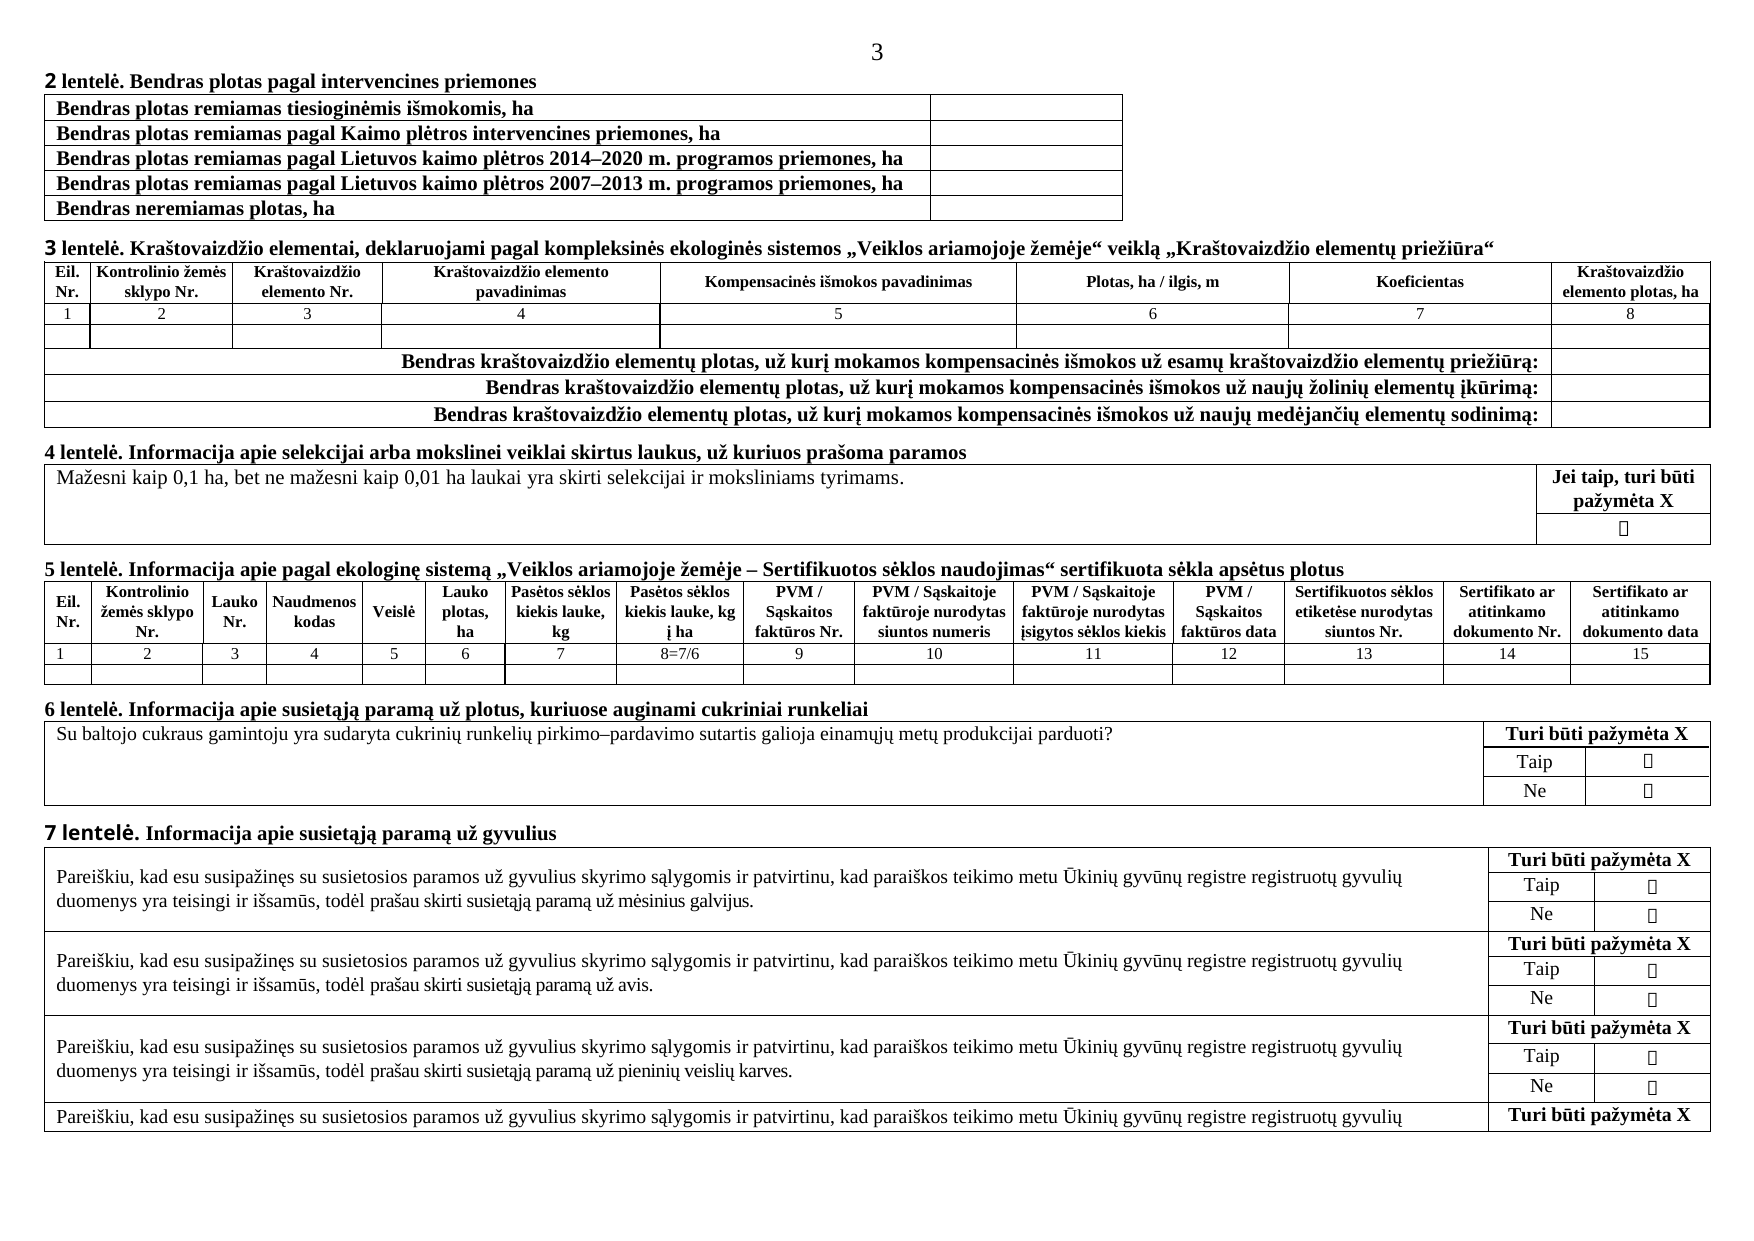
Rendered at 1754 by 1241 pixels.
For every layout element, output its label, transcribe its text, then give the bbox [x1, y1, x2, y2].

table_cell [931, 171, 1122, 195]
table_cell 13 [1285, 644, 1443, 664]
table_cell  [1595, 873, 1710, 901]
table_cell [855, 665, 1013, 684]
table_cell [363, 665, 425, 684]
table_cell [91, 325, 232, 348]
table_cell 4 [382, 304, 659, 324]
table_cell [1289, 325, 1551, 348]
table_cell 11 [1014, 644, 1172, 664]
table_cell [1444, 665, 1570, 684]
table_header Su baltojo cukraus gamintoju yra sudaryta cukrinių runkelių pirkimo–pardavimo sutartis galioja einamųjų metų produkcijai parduoti? [45, 722, 1483, 805]
table_header PVM / Sąskaitos faktūros data [1174, 582, 1284, 642]
table_cell Bendras plotas remiamas pagal Lietuvos kaimo plėtros 2007–2013 m. programos priemones, ha [45, 171, 930, 195]
table_cell Bendras plotas remiamas pagal Lietuvos kaimo plėtros 2014–2020 m. programos priemones, ha [45, 146, 930, 170]
text 5 lentelė. Informacija apie pagal ekologinę sistemą „Veiklos ariamojoje žemėje – Sertifikuotos sėklos naudojimas“ sertifikuota sėkla apsėtus plotus [44, 557, 1710, 581]
table_cell [1571, 665, 1709, 684]
table_cell 14 [1444, 644, 1570, 664]
table_cell Turi būti pažymėta X [1489, 1103, 1710, 1131]
table_cell Bendras kraštovaizdžio elementų plotas, už kurį mokamos kompensacinės išmokos už esamų kraštovaizdžio elementų priežiūrą: [45, 349, 1551, 374]
table_cell [931, 146, 1122, 170]
table_cell [1014, 665, 1172, 684]
table_cell [931, 196, 1122, 220]
table_cell [1552, 349, 1709, 374]
table_cell 5 [363, 644, 425, 664]
table_header Kontrolinio žemės sklypo Nr. [92, 582, 203, 642]
table_cell [931, 121, 1122, 144]
table_cell [1017, 325, 1288, 348]
table_cell 4 [267, 644, 362, 664]
table_cell [382, 325, 659, 348]
table_header [931, 95, 1122, 119]
table_cell  [1595, 986, 1710, 1014]
table_cell  [1537, 514, 1710, 544]
table_cell 6 [426, 644, 504, 664]
table_cell 9 [744, 644, 854, 664]
table_cell [203, 665, 266, 684]
table_cell 8=7/6 [617, 644, 743, 664]
table_cell  [1595, 1044, 1710, 1073]
table_header PVM / Sąskaitoje faktūroje nurodytas įsigytos sėklos kiekis [1014, 582, 1173, 642]
table_cell [744, 665, 854, 684]
table_cell 2 [91, 304, 232, 324]
table_header Lauko plotas, ha [426, 582, 505, 642]
table_cell 6 [1017, 304, 1288, 324]
table_header Turi būti pažymėta X [1489, 848, 1710, 872]
table_header Turi būti pažymėta X [1484, 722, 1710, 746]
table_cell Bendras kraštovaizdžio elementų plotas, už kurį mokamos kompensacinės išmokos už naujų medėjančių elementų sodinimą: [45, 402, 1551, 427]
table_cell Taip [1489, 873, 1594, 901]
table_cell 15 [1571, 644, 1709, 664]
table_cell 3 [233, 304, 381, 324]
table_header Plotas, ha / ilgis, m [1017, 263, 1289, 302]
table_cell [267, 665, 362, 684]
table_cell 1 [45, 304, 89, 324]
table_cell Taip [1484, 748, 1585, 776]
table_header Eil. Nr. [45, 582, 91, 642]
text 6 lentelė. Informacija apie susietąją paramą už plotus, kuriuose auginami cukriniai runkeliai [44, 697, 1710, 721]
table_header Pasėtos sėklos kiekis lauke, kg į ha [617, 582, 743, 642]
table_cell Bendras plotas remiamas pagal Kaimo plėtros intervencines priemones, ha [45, 121, 930, 144]
table_header Sertifikuotos sėklos etiketėse nurodytas siuntos Nr. [1285, 582, 1443, 642]
table_cell 7 [506, 644, 616, 664]
table_cell [617, 665, 743, 684]
table_cell 1 [45, 644, 91, 664]
table_header Sertifikato ar atitinkamo dokumento data [1571, 582, 1710, 642]
table_cell 7 [1289, 304, 1551, 324]
table_cell [1552, 375, 1709, 401]
text 3 lentelė. Kraštovaizdžio elementai, deklaruojami pagal kompleksinės ekologinės sistemos „Veiklos ariamojoje žemėje“ veiklą „Kraštovaizdžio elementų priežiūra“ [44, 233, 1710, 261]
table_header Koeficientas [1290, 263, 1551, 302]
table_header Kontrolinio žemės sklypo Nr. [91, 263, 232, 302]
table_cell Bendras neremiamas plotas, ha [45, 196, 930, 220]
table_cell 10 [855, 644, 1013, 664]
table_cell 12 [1173, 644, 1284, 664]
table_cell [426, 665, 504, 684]
table_cell 8 [1552, 304, 1709, 324]
table_header Kraštovaizdžio elemento pavadinimas [383, 263, 660, 302]
table_header Naudmenos kodas [267, 582, 362, 642]
table_header Pareiškiu, kad esu susipažinęs su susietosios paramos už gyvulius skyrimo sąlygomis ir patvirtinu, kad paraiškos teikimo metu Ūkinių gyvūnų registre registruotų gyvulių duomenys yra teisingi ir išsamūs, todėl prašau skirti susietąją paramą už mėsinius galvijus. [45, 848, 1488, 931]
table_cell Turi būti pažymėta X [1489, 932, 1710, 956]
table_cell  [1595, 1074, 1710, 1102]
table_header Eil. Nr. [45, 263, 90, 302]
table_cell [1173, 665, 1284, 684]
table_header Kraštovaizdžio elemento Nr. [233, 263, 382, 302]
text 2 lentelė. Bendras plotas pagal intervencines priemones [44, 66, 1710, 94]
table_cell [1285, 665, 1443, 684]
table_header PVM / Sąskaitos faktūros Nr. [744, 582, 854, 642]
table_cell 2 [92, 644, 202, 664]
table_header Lauko Nr. [204, 582, 266, 642]
table_header PVM / Sąskaitoje faktūroje nurodytas siuntos numeris [855, 582, 1013, 642]
table_cell [661, 325, 1016, 348]
table_header Kompensacinės išmokos pavadinimas [661, 263, 1016, 302]
table_cell Bendras kraštovaizdžio elementų plotas, už kurį mokamos kompensacinės išmokos už naujų žolinių elementų įkūrimą: [45, 375, 1551, 401]
table_cell 3 [203, 644, 266, 664]
table_cell [506, 665, 616, 684]
table_header Veislė [363, 582, 425, 642]
table_cell [1552, 402, 1709, 427]
table_cell Taip [1489, 1044, 1594, 1073]
table_cell 5 [661, 304, 1016, 324]
table_cell [233, 325, 381, 348]
table_cell [45, 665, 91, 684]
table_cell [45, 325, 89, 348]
table_header Sertifikato ar atitinkamo dokumento Nr. [1444, 582, 1570, 642]
table_cell Ne [1489, 986, 1594, 1014]
table_cell  [1595, 957, 1710, 985]
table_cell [45, 1103, 1488, 1131]
table_cell Turi būti pažymėta X [1489, 1016, 1710, 1043]
table_header Jei taip, turi būti pažymėta X [1537, 465, 1710, 513]
table_cell  [1586, 776, 1710, 805]
table_cell Ne [1489, 1074, 1594, 1102]
table_cell [1552, 325, 1709, 348]
table_header Bendras plotas remiamas tiesioginėmis išmokomis, ha [45, 95, 930, 119]
text 7 lentelė. Informacija apie susietąją paramą už gyvulius [44, 818, 1710, 847]
text 4 lentelė. Informacija apie selekcijai arba mokslinei veiklai skirtus laukus, už kuriuos prašoma paramos [44, 440, 1710, 464]
table_cell Pareiškiu, kad esu susipažinęs su susietosios paramos už gyvulius skyrimo sąlygomis ir patvirtinu, kad paraiškos teikimo metu Ūkinių gyvūnų registre registruotų gyvulių duomenys yra teisingi ir išsamūs, todėl prašau skirti susietąją paramą už pieninių veislių karves. [45, 1016, 1488, 1102]
table_header Pasėtos sėklos kiekis lauke, kg [506, 582, 616, 642]
table_cell Ne [1489, 902, 1594, 931]
table_cell Taip [1489, 957, 1594, 985]
table_cell Ne [1484, 777, 1585, 805]
table_cell Pareiškiu, kad esu susipažinęs su susietosios paramos už gyvulius skyrimo sąlygomis ir patvirtinu, kad paraiškos teikimo metu Ūkinių gyvūnų registre registruotų gyvulių duomenys yra teisingi ir išsamūs, todėl prašau skirti susietąją paramą už avis. [45, 932, 1488, 1014]
table_cell  [1595, 902, 1710, 931]
table_cell [92, 665, 202, 684]
table_cell  [1586, 746, 1710, 776]
table_header Mažesni kaip 0,1 ha, bet ne mažesni kaip 0,01 ha laukai yra skirti selekcijai ir moksliniams tyrimams. [45, 465, 1536, 544]
table_header Kraštovaizdžio elemento plotas, ha [1552, 263, 1710, 302]
